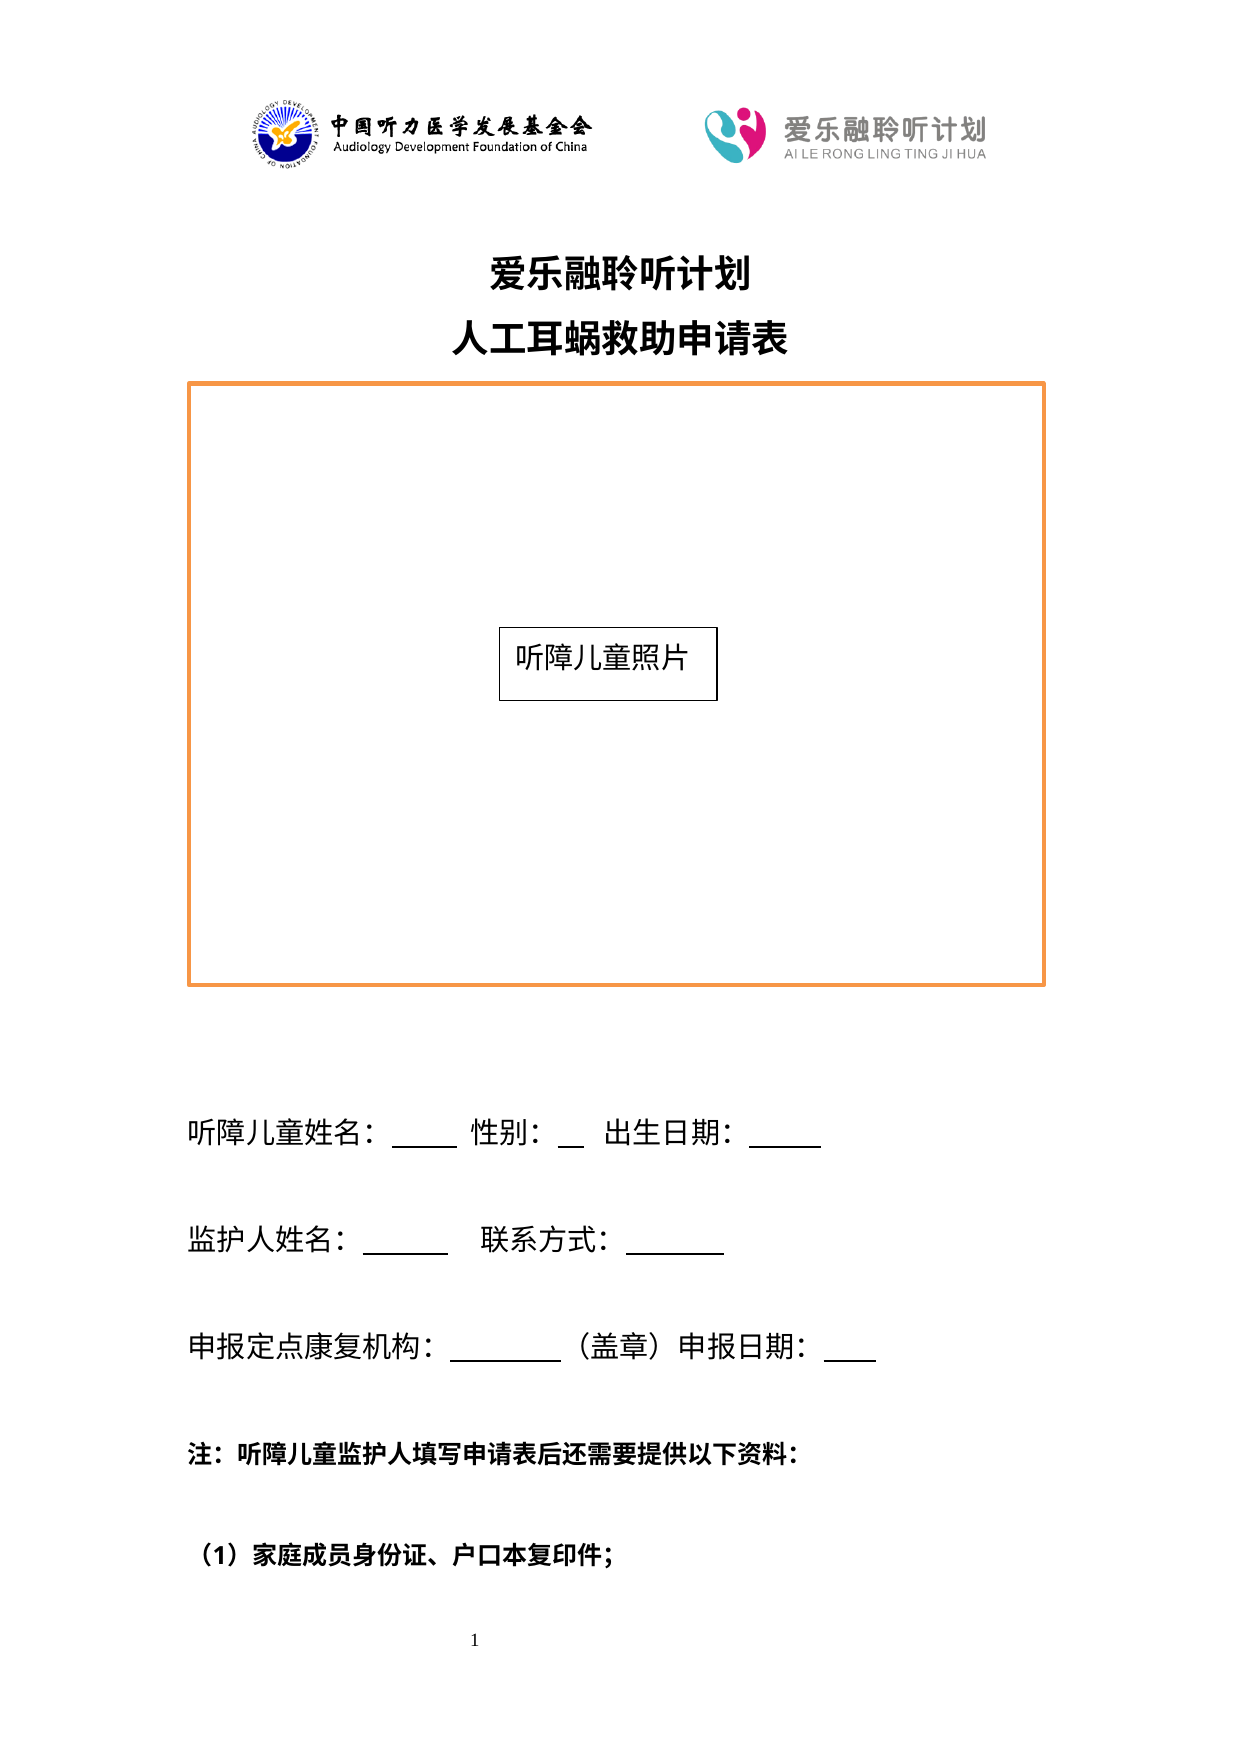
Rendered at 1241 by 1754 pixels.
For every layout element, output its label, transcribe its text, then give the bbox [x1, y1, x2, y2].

text 听障儿童姓名： 性别： 出生日期： [187, 1098, 1053, 1163]
text 注：听障儿童监护人填写申请表后还需要提供以下资料： [187, 1420, 1053, 1485]
text （1）家庭成员身份证、户口本复印件； [187, 1521, 1053, 1586]
picture [234, 98, 608, 172]
text 申报定点康复机构： （盖章）申报日期： [187, 1313, 1053, 1378]
text 爱乐融聆听计划 [187, 239, 1053, 304]
picture [690, 88, 1007, 172]
text 监护人姓名： 联系方式： [187, 1205, 1053, 1270]
text 人工耳蜗救助申请表 [187, 304, 1053, 369]
